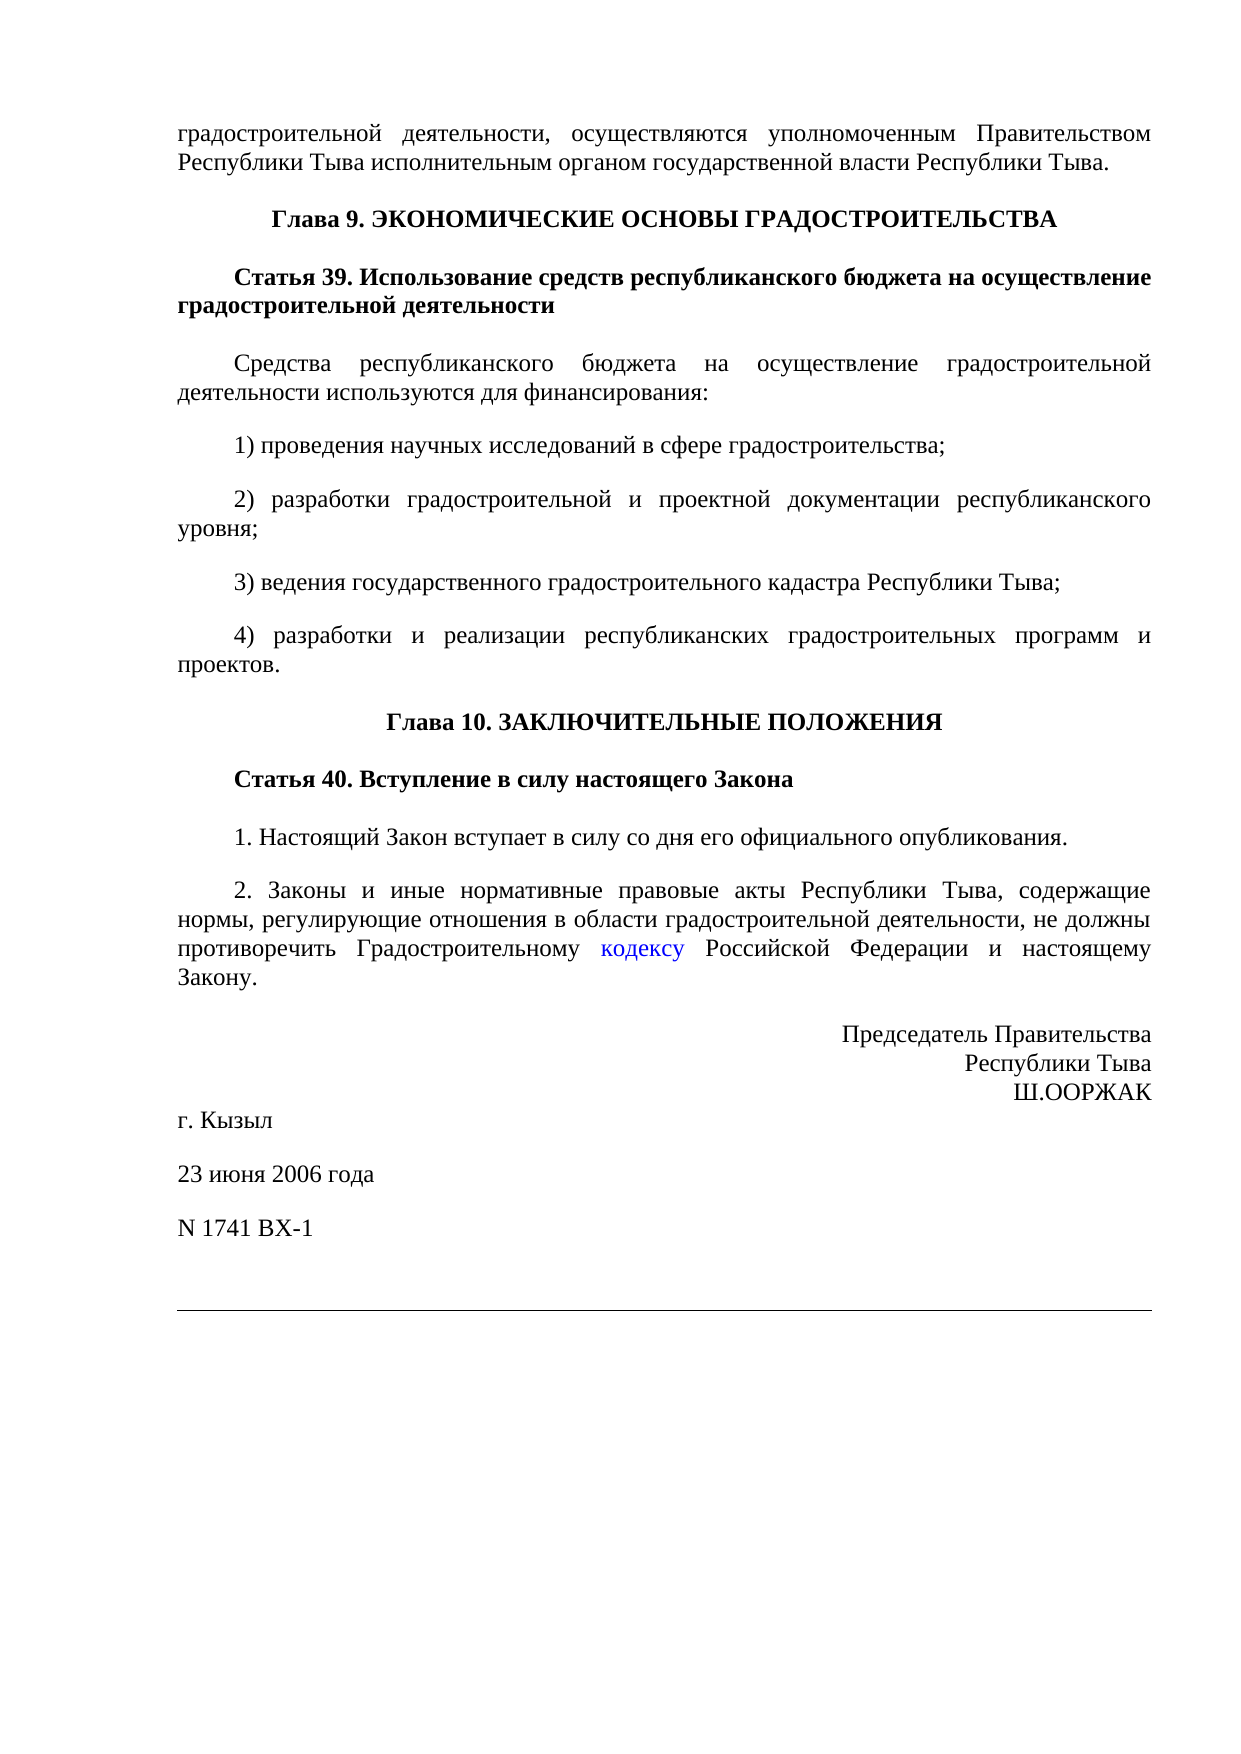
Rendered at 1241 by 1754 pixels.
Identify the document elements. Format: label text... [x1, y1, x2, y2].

text 1. Настоящий Закон вступает в силу со дня его официального опубликования. [177, 822, 1152, 851]
text Председатель Правительства [177, 1019, 1152, 1048]
title Статья 40. Вступление в силу настоящего Закона [177, 764, 1152, 793]
text Средства республиканского бюджета на осуществление градостроительной деятельности используются для финансирования: [177, 348, 1152, 406]
text 4) разработки и реализации республиканских градостроительных программ и проектов. [177, 621, 1152, 678]
text 1) проведения научных исследований в сфере градостроительства; [177, 431, 1152, 459]
title Глава 10. ЗАКЛЮЧИТЕЛЬНЫЕ ПОЛОЖЕНИЯ [177, 707, 1152, 736]
text 23 июня 2006 года [177, 1159, 1152, 1188]
text Ш.ООРЖАК [177, 1077, 1152, 1106]
text N 1741 ВХ-1 [177, 1213, 1152, 1242]
text Республики Тыва [177, 1048, 1152, 1077]
text 2) разработки градостроительной и проектной документации республиканского уровня; [177, 484, 1152, 542]
title Статья 39. Использование средств республиканского бюджета на осуществление градостроительной деятельности [177, 262, 1152, 319]
text 3) ведения государственного градостроительного кадастра Республики Тыва; [177, 567, 1152, 596]
title Глава 9. ЭКОНОМИЧЕСКИЕ ОСНОВЫ ГРАДОСТРОИТЕЛЬСТВА [177, 204, 1152, 233]
text 2. Законы и иные нормативные правовые акты Республики Тыва, содержащие нормы, регулирующие отношения в области градостроительной деятельности, не должны противоречить Градостроительному кодексу Российской Федерации и настоящему Закону. [177, 876, 1152, 991]
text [177, 118, 1152, 176]
text г. Кызыл [177, 1106, 1152, 1134]
